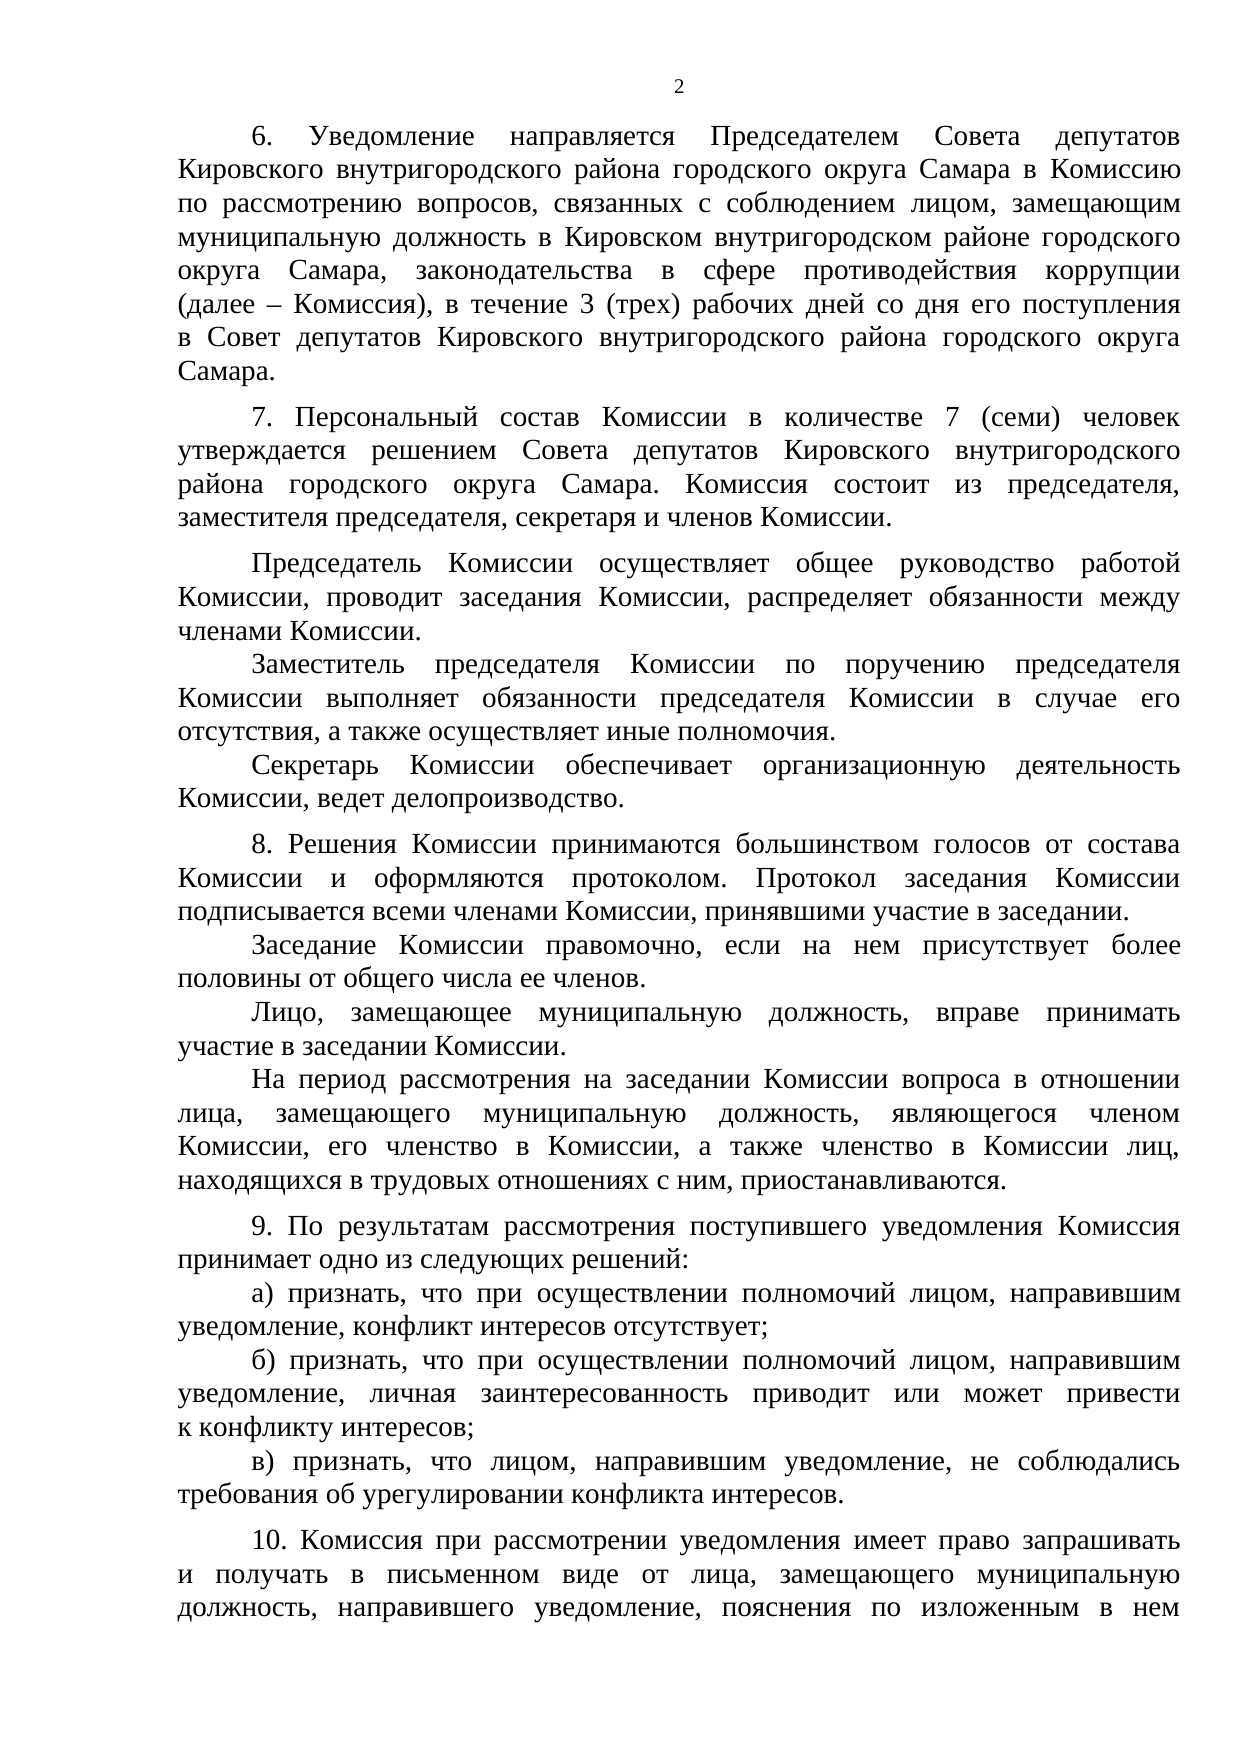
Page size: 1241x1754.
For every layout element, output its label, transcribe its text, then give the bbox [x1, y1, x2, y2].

text Секретарь Комиссии обеспечивает организационную деятельность Комиссии, ведет делопроизводство. [177, 747, 1181, 814]
text Лицо, замещающее муниципальную должность, вправе принимать участие в заседании Комиссии. [177, 994, 1181, 1061]
text 8. Решения Комиссии принимаются большинством голосов от состава Комиссии и оформляются протоколом. Протокол заседания Комиссии подписывается всеми членами Комиссии, принявшими участие в заседании. [177, 826, 1181, 927]
text б) признать, что при осуществлении полномочий лицом, направившим уведомление, личная заинтересованность приводит или может привести к конфликту интересов; [177, 1342, 1181, 1443]
text а) признать, что при осуществлении полномочий лицом, направившим уведомление, конфликт интересов отсутствует; [177, 1275, 1181, 1342]
text 6. Уведомление направляется Председателем Совета депутатов Кировского внутригородского района городского округа Самара в Комиссию по рассмотрению вопросов, связанных с соблюдением лицом, замещающим муниципальную должность в Кировском внутригородском районе городского округа Самара, законодательства в сфере противодействия коррупции (далее – Комиссия), в течение 3 (трех) рабочих дней со дня его поступления в Совет депутатов Кировского внутригородского района городского округа Самара. [177, 118, 1181, 386]
text Заместитель председателя Комиссии по поручению председателя Комиссии выполняет обязанности председателя Комиссии в случае его отсутствия, а также осуществляет иные полномочия. [177, 646, 1181, 747]
text 9. По результатам рассмотрения поступившего уведомления Комиссия принимает одно из следующих решений: [177, 1208, 1181, 1275]
text На период рассмотрения на заседании Комиссии вопроса в отношении лица, замещающего муниципальную должность, являющегося членом Комиссии, его членство в Комиссии, а также членство в Комиссии лиц, находящихся в трудовых отношениях с ним, приостанавливаются. [177, 1061, 1181, 1195]
text 7. Персональный состав Комиссии в количестве 7 (семи) человек утверждается решением Совета депутатов Кировского внутригородского района городского округа Самара. Комиссия состоит из председателя, заместителя председателя, секретаря и членов Комиссии. [177, 399, 1181, 533]
text Заседание Комиссии правомочно, если на нем присутствует более половины от общего числа ее членов. [177, 927, 1181, 994]
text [177, 1522, 1181, 1623]
text Председатель Комиссии осуществляет общее руководство работой Комиссии, проводит заседания Комиссии, распределяет обязанности между членами Комиссии. [177, 546, 1181, 646]
text в) признать, что лицом, направившим уведомление, не соблюдались требования об урегулировании конфликта интересов. [177, 1443, 1181, 1510]
